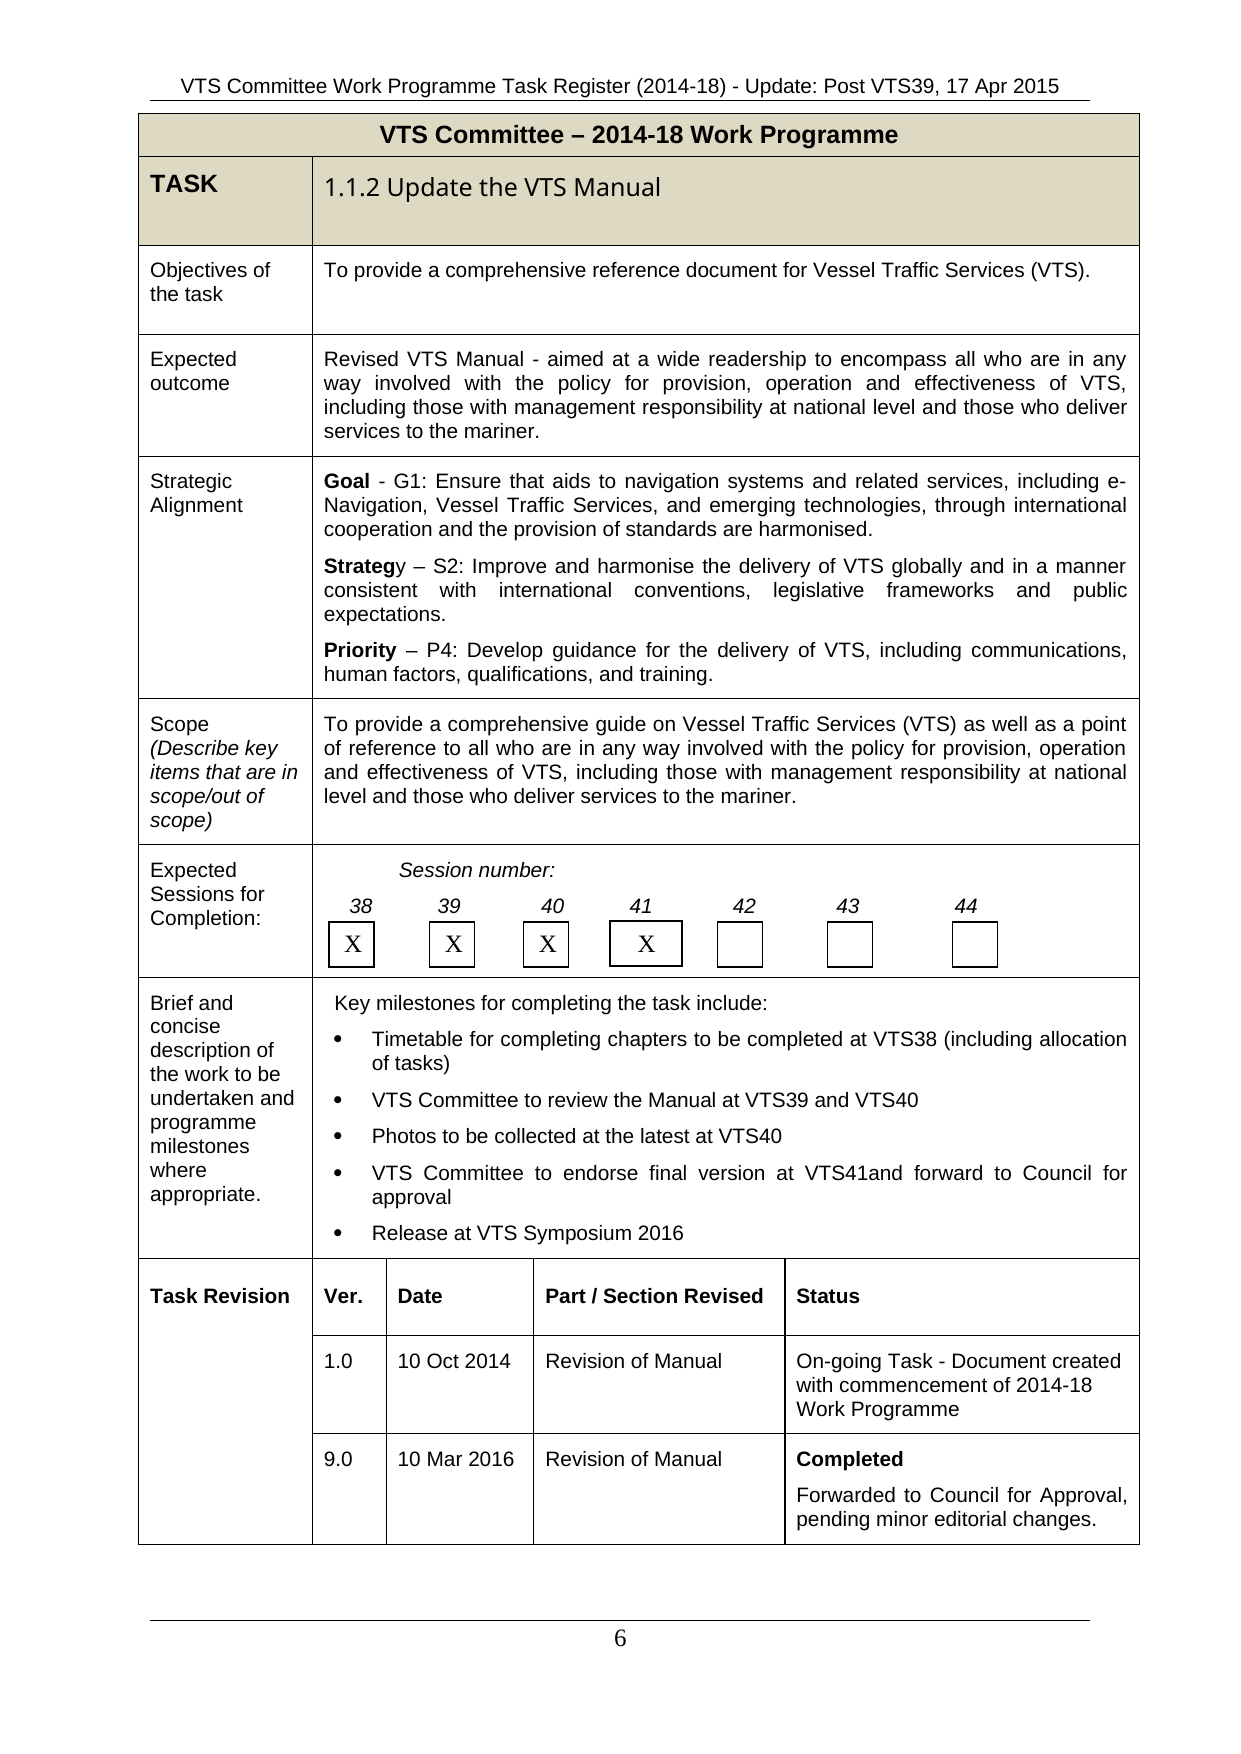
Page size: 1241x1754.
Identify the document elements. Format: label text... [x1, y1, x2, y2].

table_cell To provide a comprehensive reference document for Vessel Traffic Services (VTS). [313, 246, 1139, 334]
table_cell 9.0 [313, 1434, 386, 1544]
table_cell Status [786, 1259, 1139, 1335]
table_cell 10 Mar 2016 [387, 1434, 533, 1544]
table_cell On-going Task - Document created with commencement of 2014-18 Work Programme [786, 1336, 1139, 1433]
table_cell 1.0 [313, 1336, 386, 1433]
table_cell Key milestones for completing the task include: Timetable for completing chapters to be completed at VTS38 (including allocation of tasks) VTS Committee to review the Manual at VTS39 and VTS40 Photos to be collected at the latest at VTS40 VTS Committee to endorse final version at VTS41and forward to Council for approval Release at VTS Symposium 2016 [313, 978, 1139, 1258]
table_cell Session number: 38 39 40 41 42 43 44 [313, 845, 1139, 977]
table_cell Scope (Describe key items that are in scope/out of scope) [139, 699, 312, 844]
table_cell Objectives of the task [139, 246, 312, 334]
table_cell Revised VTS Manual - aimed at a wide readership to encompass all who are in any way involved with the policy for provision, operation and effectiveness of VTS, including those with management responsibility at national level and those who deliver services to the mariner. [313, 335, 1139, 456]
table_cell Ver. [313, 1259, 386, 1335]
table_cell Brief and concise description of the work to be undertaken and programme milestones where appropriate. [139, 978, 312, 1258]
table_cell TASK [139, 157, 312, 245]
table_header VTS Committee – 2014-18 Work Programme [139, 114, 1139, 156]
table_cell Completed Forwarded to Council for Approval, pending minor editorial changes. [786, 1434, 1139, 1544]
table_cell Goal - G1: Ensure that aids to navigation systems and related services, including e-Navigation, Vessel Traffic Services, and emerging technologies, through international cooperation and the provision of standards are harmonised. Strategy – S2: Improve and harmonise the delivery of VTS globally and in a manner consistent with international conventions, legislative frameworks and public expectations. Priority – P4: Develop guidance for the delivery of VTS, including communications, human factors, qualifications, and training. [313, 457, 1139, 698]
table_cell 1.1.2 Update the VTS Manual [313, 157, 1139, 245]
table_cell Part / Section Revised [534, 1259, 784, 1335]
table_cell Expected outcome [139, 335, 312, 456]
table_cell Task Revision [139, 1259, 312, 1544]
table_cell To provide a comprehensive guide on Vessel Traffic Services (VTS) as well as a point of reference to all who are in any way involved with the policy for provision, operation and effectiveness of VTS, including those with management responsibility at national level and those who deliver services to the mariner. [313, 699, 1139, 844]
table_cell Revision of Manual [534, 1336, 784, 1433]
table_cell Strategic Alignment [139, 457, 312, 698]
table_cell Expected Sessions for Completion: [139, 845, 312, 977]
table_cell 10 Oct 2014 [387, 1336, 533, 1433]
table_cell Date [387, 1259, 533, 1335]
table_cell Revision of Manual [534, 1434, 784, 1544]
